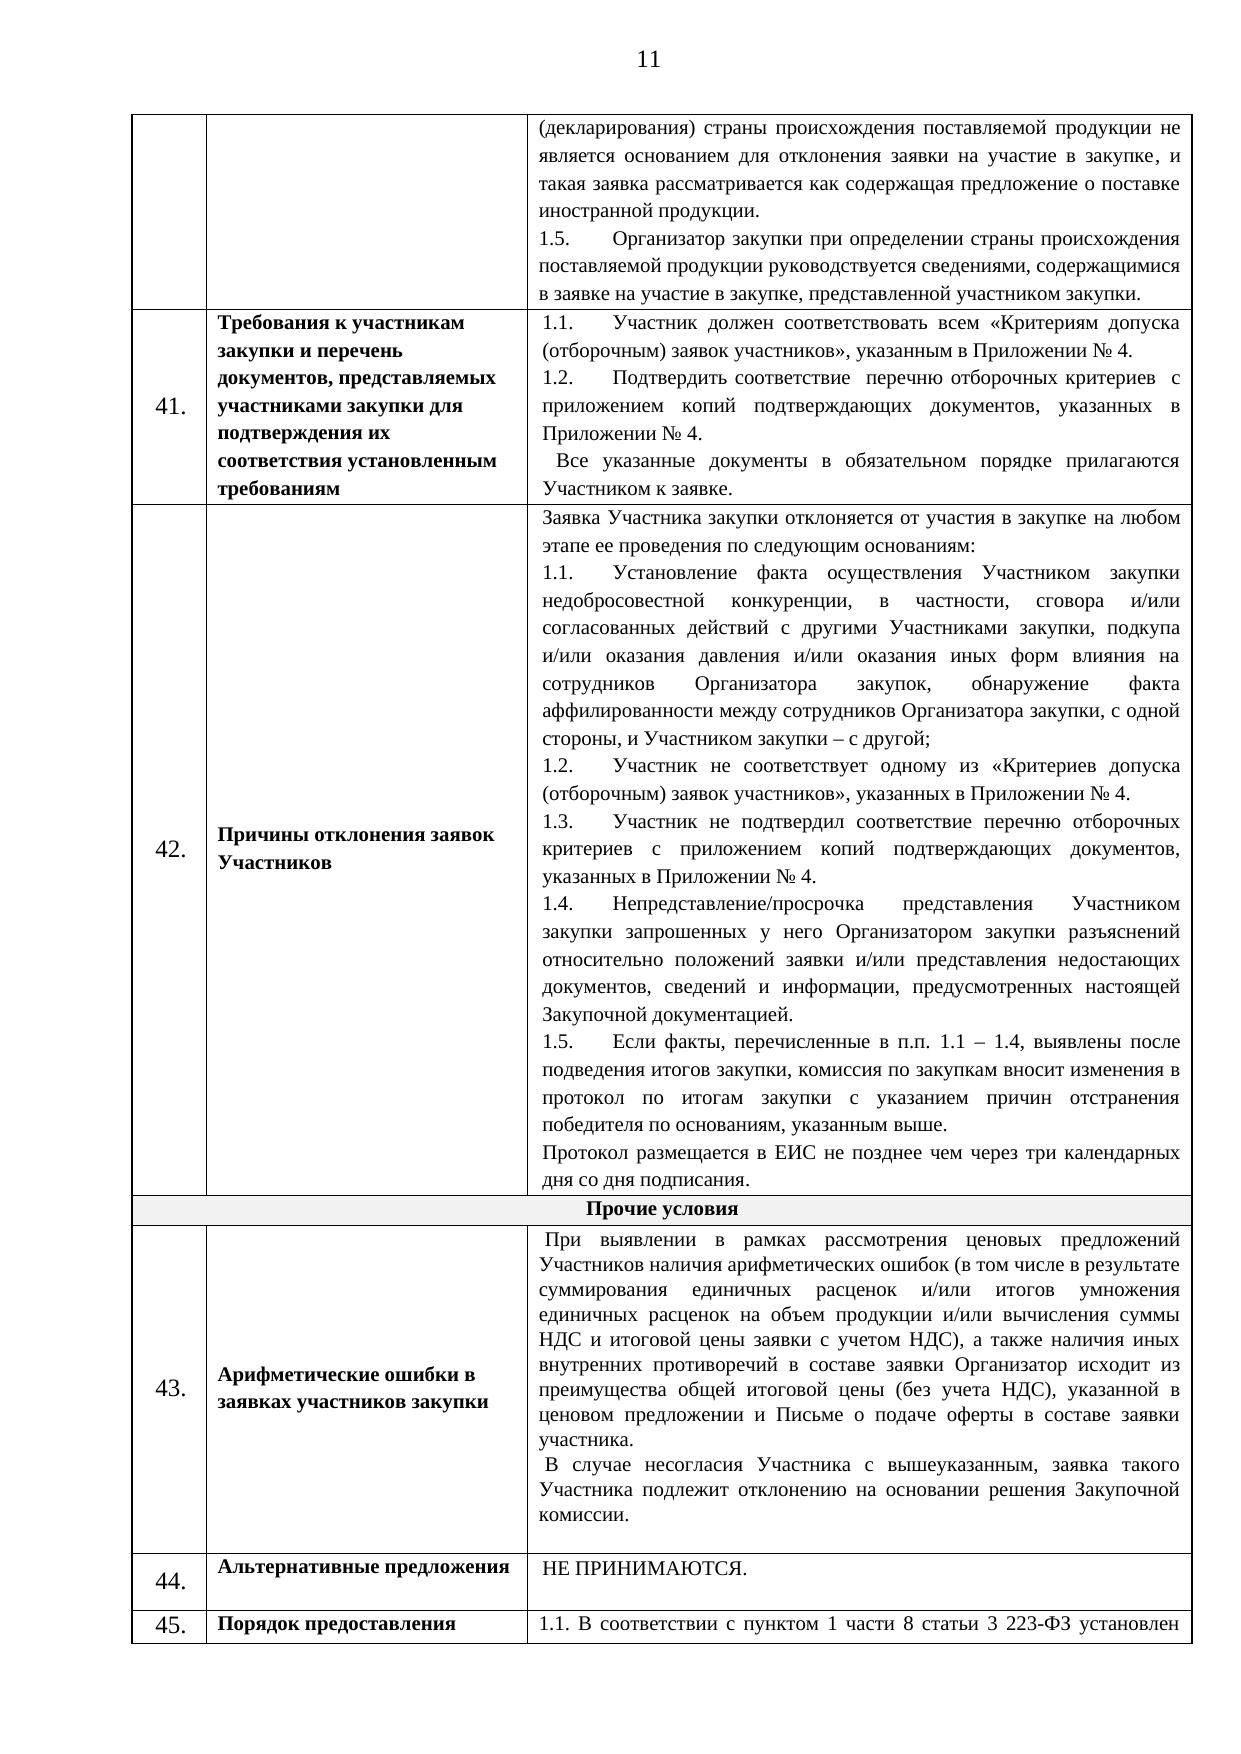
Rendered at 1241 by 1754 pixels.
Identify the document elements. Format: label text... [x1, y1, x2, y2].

table_cell Требования к участникам закупки и перечень документов, представляемых участниками закупки для подтверждения их соответствия установленным требованиям [207, 310, 527, 504]
table_cell Заявка Участника закупки отклоняется от участия в закупке на любом этапе ее проведения по следующим основаниям: Установление факта осуществления Участником закупки недобросовестной конкуренции, в частности, сговора и/или согласованных действий с другими Участниками закупки, подкупа и/или оказания давления и/или оказания иных форм влияния на сотрудников Организатора закупок, обнаружение факта аффилированности между сотрудников Организатора закупки, с одной стороны, и Участником закупки – с другой; Участник не соответствует одному из «Критериев допуска (отборочным) заявок участников», указанных в Приложении № 4. Участник не подтвердил соответствие перечню отборочных критериев с приложением копий подтверждающих документов, указанных в Приложении № 4. Непредставление/просрочка представления Участником закупки запрошенных у него Организатором закупки разъяснений относительно положений заявки и/или представления недостающих документов, сведений и информации, предусмотренных настоящей Закупочной документацией. Если факты, перечисленные в п.п. 1.1 – 1.4, выявлены после подведения итогов закупки, комиссия по закупкам вносит изменения в протокол по итогам закупки с указанием причин отстранения победителя по основаниям, указанным выше. Протокол размещается в ЕИС не позднее чем через три календарных дня со дня подписания. [528, 505, 1191, 1195]
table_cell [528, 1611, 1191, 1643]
table_cell [133, 1226, 206, 1553]
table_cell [207, 115, 527, 309]
table_cell [133, 1554, 206, 1609]
table_cell Прочие условия [133, 1196, 1191, 1225]
table_cell [133, 505, 206, 1195]
table_cell [133, 115, 206, 309]
table_cell Участник должен соответствовать всем «Критериям допуска (отборочным) заявок участников», указанным в Приложении № 4. Подтвердить соответствие перечню отборочных критериев с приложением копий подтверждающих документов, указанных в Приложении № 4. Все указанные документы в обязательном порядке прилагаются Участником к заявке. [528, 310, 1191, 504]
table_cell При выявлении в рамках рассмотрения ценовых предложений Участников наличия арифметических ошибок (в том числе в результате суммирования единичных расценок и/или итогов умножения единичных расценок на объем продукции и/или вычисления суммы НДС и итоговой цены заявки с учетом НДС), а также наличия иных внутренних противоречий в составе заявки Организатор исходит из преимущества общей итоговой цены (без учета НДС), указанной в ценовом предложении и Письме о подаче оферты в составе заявки участника. В случае несогласия Участника с вышеуказанным, заявка такого Участника подлежит отклонению на основании решения Закупочной комиссии. [528, 1226, 1191, 1553]
table_cell [133, 1611, 206, 1643]
table_cell Альтернативные предложения [207, 1554, 527, 1609]
table_cell [133, 310, 206, 504]
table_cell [207, 1611, 527, 1643]
table_cell Причины отклонения заявок Участников [207, 505, 527, 1195]
table_cell Арифметические ошибки в заявках участников закупки [207, 1226, 527, 1553]
table_cell НЕ ПРИНИМАЮТСЯ. [528, 1554, 1191, 1609]
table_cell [528, 115, 1191, 309]
